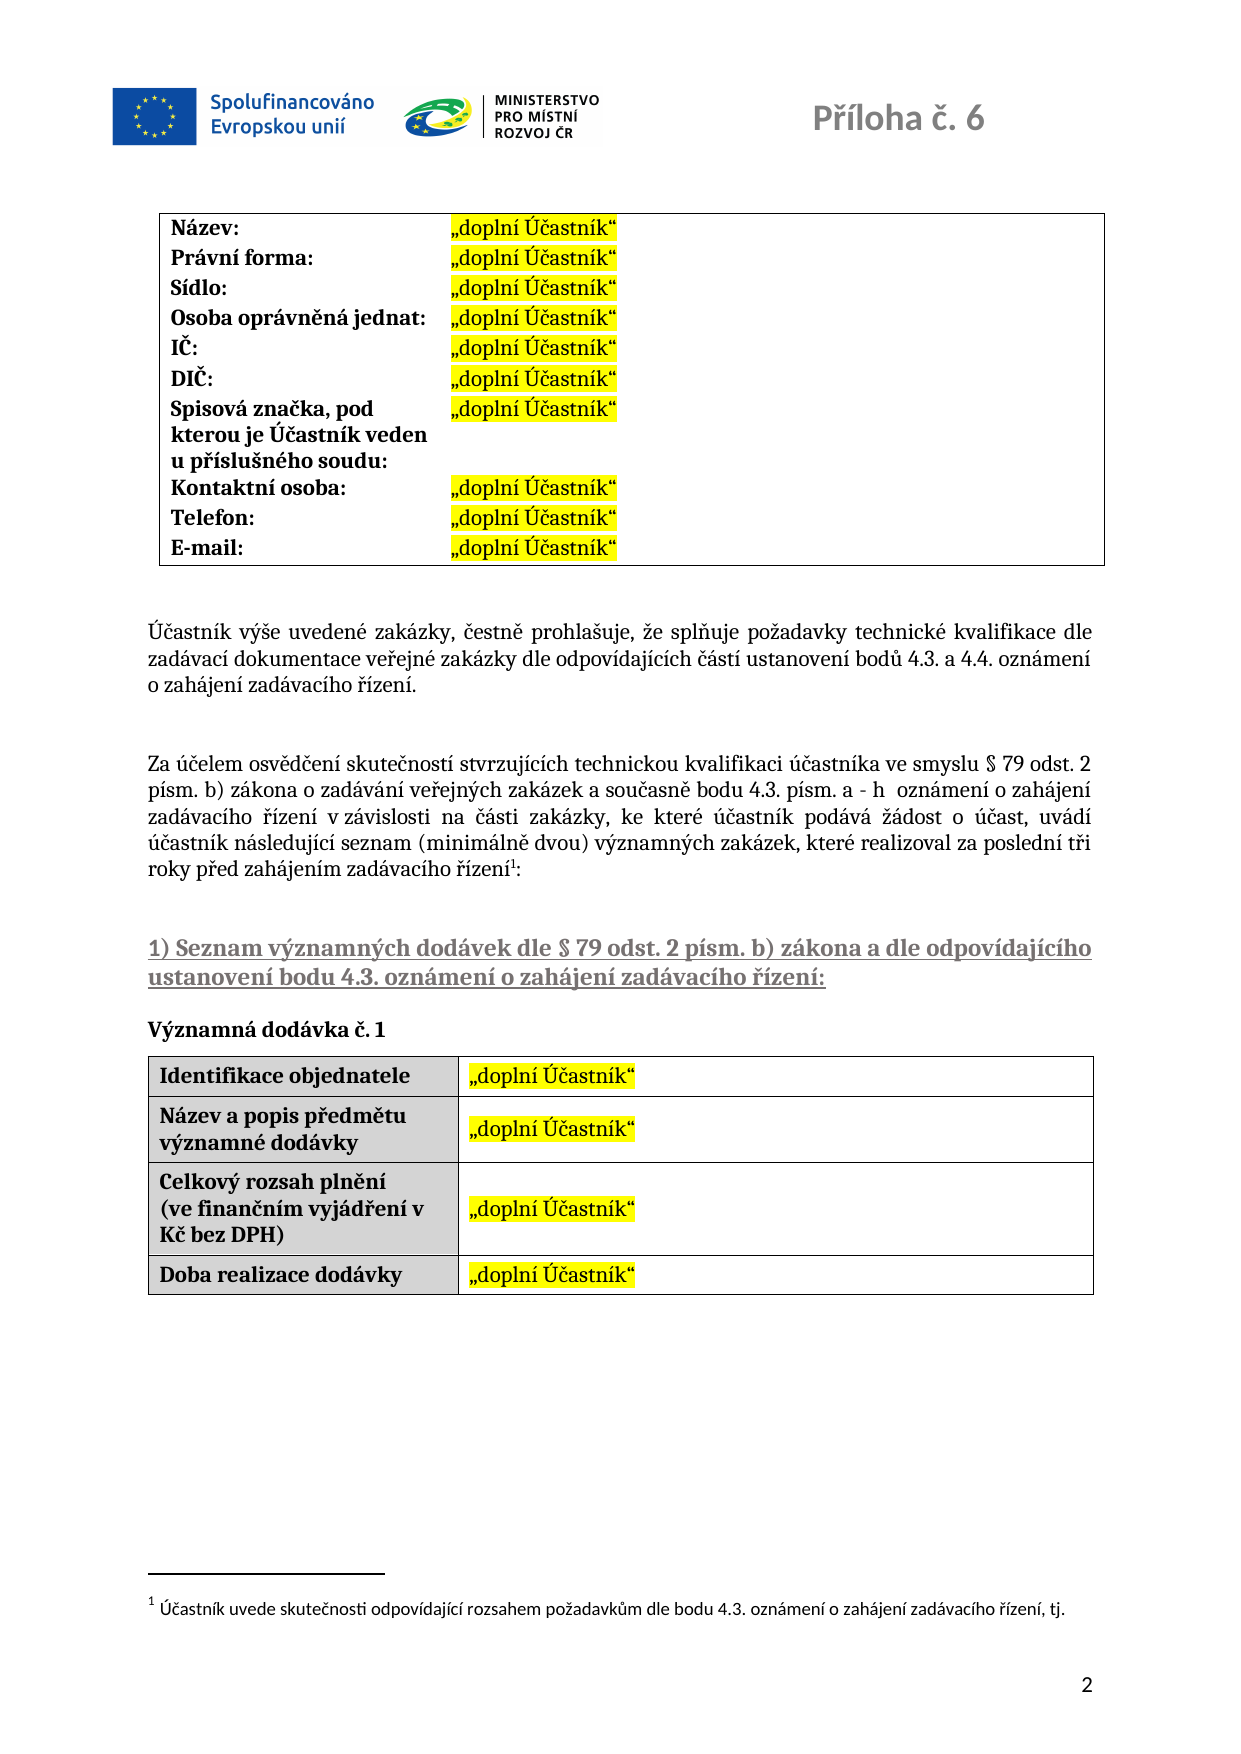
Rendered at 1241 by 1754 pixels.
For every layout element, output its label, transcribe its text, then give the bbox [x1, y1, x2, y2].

table_header Identifikace objednatele [149, 1057, 458, 1096]
table_cell Sídlo: [160, 275, 439, 305]
table_cell „doplní Účastník“ [440, 365, 1104, 396]
table_cell Telefon: [160, 505, 439, 535]
table_cell Doba realizace dodávky [149, 1256, 458, 1294]
table_header Název: [160, 214, 439, 244]
table_header „doplní Účastník“ [440, 214, 1104, 244]
text Významná dodávka č. 1 [148, 1017, 1093, 1043]
table_cell „doplní Účastník“ [440, 505, 1104, 535]
table_cell „doplní Účastník“ [440, 305, 1104, 335]
text Za účelem osvědčení skutečností stvrzujících technickou kvalifikaci účastníka ve smyslu § 79 odst. 2 písm. b) zákona o zadávání veřejných zakázek a současně bodu 4.3. písm. a - h oznámení o zahájení zadávacího řízení v závislosti na části zakázky, ke které účastník podává žádost o účast, uvádí účastník následující seznam (minimálně dvou) významných zakázek, které realizoval za poslední tři roky před zahájením zadávacího řízení: [148, 751, 1093, 883]
table_cell „doplní Účastník“ [440, 275, 1104, 305]
table_cell „doplní Účastník“ [440, 535, 1104, 565]
table_cell IČ: [160, 335, 439, 365]
picture [111, 86, 603, 147]
table_cell „doplní Účastník“ [440, 335, 1104, 365]
table_cell „doplní Účastník“ [459, 1097, 1093, 1162]
table_cell Právní forma: [160, 245, 439, 275]
text 1) Seznam významných dodávek dle § 79 odst. 2 písm. b) zákona a dle odpovídajícího ustanovení bodu 4.3. oznámení o zahájení zadávacího řízení: [148, 933, 1093, 992]
table_cell E-mail: [160, 535, 439, 565]
table_cell Celkový rozsah plnění (ve finančním vyjádření v Kč bez DPH) [149, 1163, 458, 1254]
table_cell „doplní Účastník“ [440, 396, 1104, 475]
table_cell „doplní Účastník“ [459, 1256, 1093, 1294]
table_cell Spisová značka, pod kterou je Účastník veden u příslušného soudu: [160, 396, 439, 475]
table_cell DIČ: [160, 365, 439, 396]
table_cell Osoba oprávněná jednat: [160, 305, 439, 335]
text Účastník výše uvedené zakázky, čestně prohlašuje, že splňuje požadavky technické kvalifikace dle zadávací dokumentace veřejné zakázky dle odpovídajících částí ustanovení bodů 4.3. a 4.4. oznámení o zahájení zadávacího řízení. [148, 619, 1093, 698]
table_cell „doplní Účastník“ [440, 245, 1104, 275]
table_cell „doplní Účastník“ [459, 1163, 1093, 1254]
table_cell „doplní Účastník“ [440, 475, 1104, 505]
table_cell Název a popis předmětu významné dodávky [149, 1097, 458, 1162]
table_cell Kontaktní osoba: [160, 475, 439, 505]
table_header „doplní Účastník“ [459, 1057, 1093, 1096]
